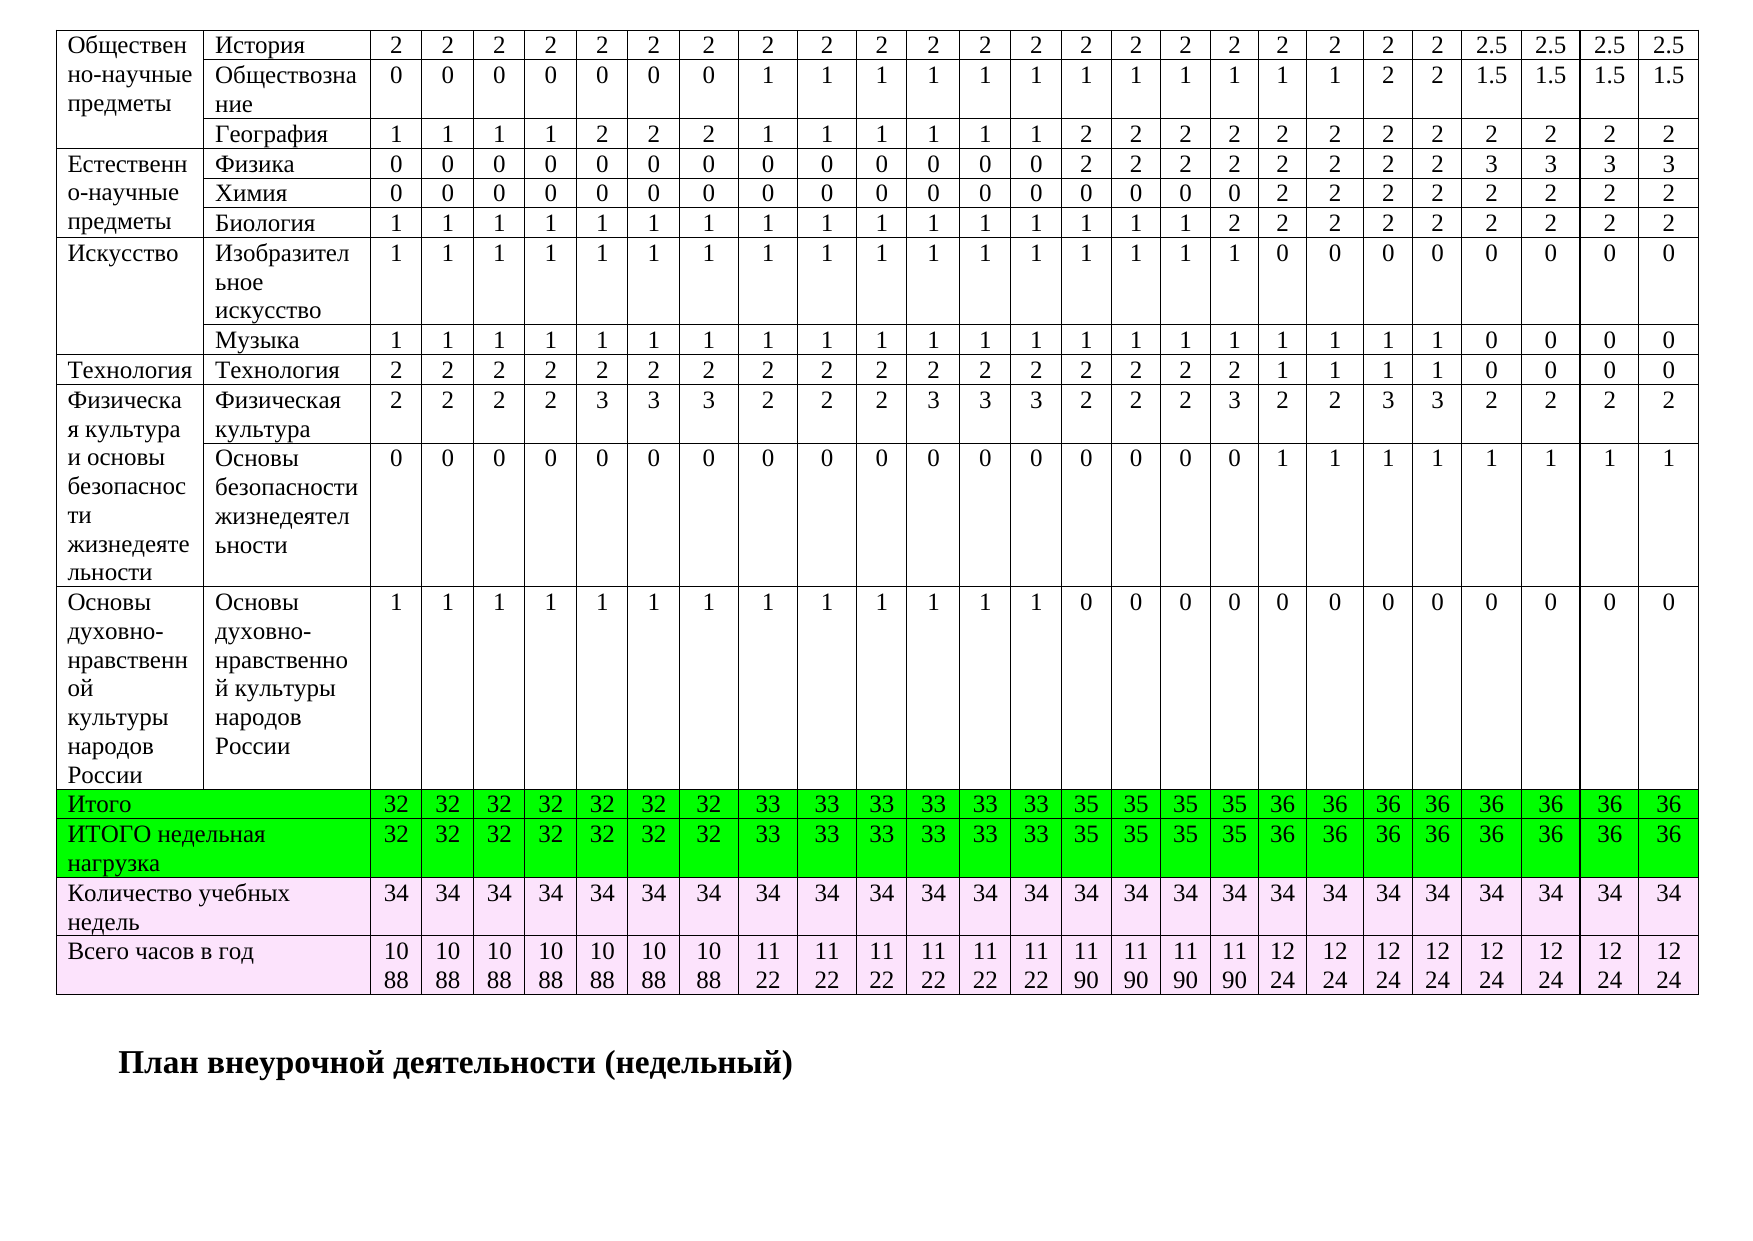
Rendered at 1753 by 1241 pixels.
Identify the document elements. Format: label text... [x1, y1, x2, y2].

table_cell 0 [680, 444, 738, 586]
table_cell 1 [1364, 444, 1412, 586]
table_cell 2 [1522, 208, 1579, 237]
table_cell 1 [525, 238, 576, 324]
table_cell 1 [960, 60, 1010, 118]
table_cell Естественно-научные предметы [57, 149, 203, 237]
table_cell 1224 [1522, 936, 1579, 994]
table_cell 1 [422, 119, 473, 148]
table_cell 0 [1581, 355, 1638, 384]
table_cell 2 [1307, 149, 1363, 177]
table_cell 34 [739, 878, 797, 935]
table_cell 1224 [1462, 936, 1521, 994]
table_cell 2 [525, 385, 576, 442]
table_cell 3 [907, 385, 959, 442]
table_cell 32 [371, 790, 421, 818]
table_cell 1 [1364, 355, 1412, 384]
table_cell 1122 [798, 936, 856, 994]
table_cell 1122 [1011, 936, 1061, 994]
table_cell 35 [1062, 819, 1111, 877]
table_cell 34 [1581, 878, 1638, 935]
table_cell 2 [1259, 179, 1306, 207]
table_cell 0 [1011, 179, 1061, 207]
table_cell 1 [577, 208, 627, 237]
table_cell 33 [739, 819, 797, 877]
table_cell 0 [1364, 587, 1412, 788]
table_cell 0 [525, 149, 576, 177]
table_cell 1 [1112, 208, 1160, 237]
table_cell 1 [1011, 325, 1061, 354]
table_cell 0 [960, 444, 1010, 586]
table_cell 2 [422, 31, 473, 59]
table_cell Изобразительное искусство [204, 238, 370, 324]
table_cell 2 [1259, 149, 1306, 177]
table_cell 2 [1364, 208, 1412, 237]
table_cell 1 [857, 208, 906, 237]
table_cell 1 [1112, 238, 1160, 324]
table_cell 1 [1112, 60, 1160, 118]
table_cell 2 [680, 355, 738, 384]
table_cell 36 [1462, 790, 1521, 818]
table_cell 36 [1581, 790, 1638, 818]
table_cell 1 [1011, 587, 1061, 788]
table_cell 36 [1259, 819, 1306, 877]
table_cell 1 [525, 587, 576, 788]
table_cell 32 [422, 790, 473, 818]
table_cell 34 [1639, 878, 1698, 935]
table_cell 34 [422, 878, 473, 935]
table_cell 2 [960, 355, 1010, 384]
table_cell 32 [525, 819, 576, 877]
table_cell 2 [739, 385, 797, 442]
table_cell 0 [1639, 587, 1698, 788]
table_cell 33 [1011, 819, 1061, 877]
table_cell 0 [1112, 587, 1160, 788]
table_cell 0 [960, 179, 1010, 207]
table_cell 2 [798, 31, 856, 59]
table_cell 0 [1161, 587, 1210, 788]
table_cell 36 [1462, 819, 1521, 877]
table_cell 1 [960, 325, 1010, 354]
table_cell 33 [960, 819, 1010, 877]
table_cell 2 [680, 119, 738, 148]
table_cell 0 [739, 149, 797, 177]
table_cell 1088 [680, 936, 738, 994]
table_cell 0 [739, 179, 797, 207]
table_cell ИТОГО недельная нагрузка [57, 819, 370, 877]
table_cell 34 [1011, 878, 1061, 935]
table_cell 35 [1112, 819, 1160, 877]
table_cell 3 [1364, 385, 1412, 442]
table_cell 2 [628, 31, 679, 59]
table_cell 2.5 [1462, 31, 1521, 59]
table_cell 1 [857, 119, 906, 148]
table_cell 0 [628, 60, 679, 118]
table_cell 33 [798, 819, 856, 877]
table_cell 2 [1522, 119, 1579, 148]
table_cell 1 [1062, 208, 1111, 237]
table_cell Физическая культура [204, 385, 370, 442]
table_cell 0 [739, 444, 797, 586]
table_cell 36 [1364, 790, 1412, 818]
table_cell 1 [577, 587, 627, 788]
table_cell Физика [204, 149, 370, 177]
table_cell Основы духовно-нравственной культуры народов России [204, 587, 370, 788]
table_cell 1190 [1112, 936, 1160, 994]
table_cell 0 [1522, 587, 1579, 788]
table_cell 0 [577, 444, 627, 586]
table_cell 2 [1413, 208, 1461, 237]
table_cell 2 [1062, 119, 1111, 148]
table_cell 36 [1522, 819, 1579, 877]
table_cell 1224 [1307, 936, 1363, 994]
table_cell 1 [1011, 208, 1061, 237]
table_cell 0 [628, 149, 679, 177]
table_cell 1 [525, 119, 576, 148]
table_cell 36 [1413, 819, 1461, 877]
table_cell 1 [960, 208, 1010, 237]
table_cell 0 [1462, 355, 1521, 384]
table_cell 2 [371, 31, 421, 59]
table_cell 1 [1011, 119, 1061, 148]
table_cell 2 [1161, 31, 1210, 59]
table_cell 34 [474, 878, 524, 935]
table_cell 34 [1211, 878, 1258, 935]
table_cell 1 [371, 587, 421, 788]
table_cell 1 [371, 119, 421, 148]
table_cell 3 [628, 385, 679, 442]
table_cell Основы духовно-нравственной культуры народов России [57, 587, 203, 788]
table_cell 2 [1112, 149, 1160, 177]
table_cell 2 [798, 385, 856, 442]
table_cell 2 [857, 31, 906, 59]
table_cell 0 [628, 444, 679, 586]
table_cell 2 [1259, 31, 1306, 59]
table_cell 0 [1062, 444, 1111, 586]
text План внеурочной деятельности (недельный) [118, 1042, 1678, 1080]
table_cell 0 [371, 60, 421, 118]
table_cell 1 [907, 587, 959, 788]
table_cell 34 [1307, 878, 1363, 935]
table_cell 2 [628, 355, 679, 384]
table_cell 35 [1112, 790, 1160, 818]
table_cell 1122 [857, 936, 906, 994]
table_cell 0 [1639, 325, 1698, 354]
table_cell 2 [1011, 355, 1061, 384]
table_cell 33 [1011, 790, 1061, 818]
table_cell 36 [1413, 790, 1461, 818]
table_cell 1 [1413, 444, 1461, 586]
table_cell 2 [1462, 208, 1521, 237]
table_cell 1122 [739, 936, 797, 994]
table_cell 1 [422, 587, 473, 788]
table_cell 1.5 [1581, 60, 1638, 118]
table_cell 0 [907, 179, 959, 207]
table_cell 2 [1364, 60, 1412, 118]
table_cell 2 [1112, 119, 1160, 148]
table_cell Биология [204, 208, 370, 237]
table_cell 3 [1011, 385, 1061, 442]
table_cell 1 [739, 238, 797, 324]
table_cell 2 [1522, 179, 1579, 207]
table_cell 0 [1639, 238, 1698, 324]
table_cell 1122 [907, 936, 959, 994]
table_cell 33 [907, 790, 959, 818]
table_cell 34 [798, 878, 856, 935]
table_cell 1 [739, 119, 797, 148]
table_cell 1 [628, 208, 679, 237]
table_cell 2 [1307, 31, 1363, 59]
table_cell 1 [1307, 355, 1363, 384]
table_cell 0 [1211, 444, 1258, 586]
table_cell 1 [680, 325, 738, 354]
table_cell 0 [680, 149, 738, 177]
table_cell 2 [1161, 119, 1210, 148]
table_cell 2 [857, 355, 906, 384]
table_cell 2 [474, 355, 524, 384]
table_cell 0 [1639, 355, 1698, 384]
table_cell 33 [857, 790, 906, 818]
table_cell 0 [1062, 587, 1111, 788]
table_cell 1088 [577, 936, 627, 994]
table_cell Физическая культура и основы безопасности жизнедеятельности [57, 385, 203, 586]
table_cell 36 [1307, 819, 1363, 877]
table_cell 0 [857, 444, 906, 586]
table_cell 1 [628, 587, 679, 788]
table_cell 34 [525, 878, 576, 935]
table_cell 0 [1462, 238, 1521, 324]
table_cell 1 [422, 238, 473, 324]
table_cell 34 [1112, 878, 1160, 935]
table_cell 0 [474, 60, 524, 118]
table_cell 1 [739, 208, 797, 237]
table_cell 2 [422, 355, 473, 384]
table_cell 0 [371, 149, 421, 177]
table_cell 1 [1259, 60, 1306, 118]
table_cell 0 [1581, 238, 1638, 324]
table_cell 1 [371, 238, 421, 324]
table_cell 1 [474, 325, 524, 354]
table_cell 1 [1413, 355, 1461, 384]
table_cell 0 [371, 179, 421, 207]
table_cell 2 [1259, 119, 1306, 148]
table_cell 2 [1413, 119, 1461, 148]
table_cell 1 [1364, 325, 1412, 354]
table_cell 0 [371, 444, 421, 586]
table_cell 1 [960, 119, 1010, 148]
table_cell 2 [1307, 385, 1363, 442]
table_cell 1224 [1639, 936, 1698, 994]
table_cell 1 [1161, 325, 1210, 354]
table_cell 0 [680, 179, 738, 207]
table_cell 1 [422, 208, 473, 237]
table_cell 1 [739, 587, 797, 788]
table_cell 2 [1639, 385, 1698, 442]
table_cell 1 [1639, 444, 1698, 586]
table_cell 1 [1062, 325, 1111, 354]
table_cell 0 [525, 444, 576, 586]
table_cell 1 [371, 325, 421, 354]
table_cell 2 [1259, 385, 1306, 442]
table_cell 1 [474, 587, 524, 788]
table_cell 3 [1639, 149, 1698, 177]
table_cell 2 [1211, 208, 1258, 237]
table_cell 1 [474, 119, 524, 148]
table_cell 1 [628, 238, 679, 324]
table_cell 1.5 [1462, 60, 1521, 118]
table_cell 34 [628, 878, 679, 935]
table_cell 36 [1639, 819, 1698, 877]
table_cell 1 [907, 119, 959, 148]
table_cell 0 [1011, 444, 1061, 586]
table_cell 34 [577, 878, 627, 935]
table_cell 34 [857, 878, 906, 935]
table_cell 0 [525, 60, 576, 118]
table_cell 2 [1639, 119, 1698, 148]
table_cell 0 [907, 149, 959, 177]
table_cell 32 [680, 819, 738, 877]
table_cell 33 [907, 819, 959, 877]
table_cell 2 [857, 385, 906, 442]
table_cell 1 [1112, 325, 1160, 354]
table_cell 0 [1413, 238, 1461, 324]
table_cell 2 [1211, 355, 1258, 384]
table_cell 2 [1211, 149, 1258, 177]
table_cell 1 [857, 60, 906, 118]
table_cell 1.5 [1639, 60, 1698, 118]
table_cell 1 [907, 60, 959, 118]
table_cell 0 [798, 444, 856, 586]
table_cell 1 [525, 208, 576, 237]
table_cell 0 [1307, 238, 1363, 324]
table_cell 34 [1062, 878, 1111, 935]
table_cell 2 [1062, 31, 1111, 59]
table_cell 0 [1161, 179, 1210, 207]
table_cell 1 [1211, 325, 1258, 354]
table_cell 1 [474, 208, 524, 237]
table_cell 1 [680, 208, 738, 237]
table_cell 1 [1259, 355, 1306, 384]
table_cell 0 [960, 149, 1010, 177]
table_cell 2 [525, 31, 576, 59]
table_cell 2 [1307, 179, 1363, 207]
table_cell 34 [1522, 878, 1579, 935]
table_cell 35 [1161, 819, 1210, 877]
table_cell 1 [857, 238, 906, 324]
table_cell 0 [422, 179, 473, 207]
table_cell 34 [1259, 878, 1306, 935]
table_cell 3 [680, 385, 738, 442]
table_cell 1 [960, 238, 1010, 324]
table_cell 2 [1639, 208, 1698, 237]
table_cell 1 [1522, 444, 1579, 586]
table_cell 2 [1062, 149, 1111, 177]
table_cell 34 [960, 878, 1010, 935]
table_cell 1 [907, 325, 959, 354]
table_cell 34 [1161, 878, 1210, 935]
table_cell 0 [1413, 587, 1461, 788]
table_cell 1 [1211, 60, 1258, 118]
table_cell 1 [1062, 60, 1111, 118]
table_cell 32 [422, 819, 473, 877]
table_cell 0 [1522, 238, 1579, 324]
table_cell 2 [1462, 119, 1521, 148]
table_cell 2 [1062, 385, 1111, 442]
table_cell 0 [1211, 587, 1258, 788]
table_cell 1088 [422, 936, 473, 994]
table_cell 0 [1112, 179, 1160, 207]
table_cell 2 [907, 31, 959, 59]
table_cell 2 [1462, 179, 1521, 207]
table_cell 1 [907, 238, 959, 324]
table_cell 34 [1462, 878, 1521, 935]
table_cell 34 [1364, 878, 1412, 935]
table_cell 2 [1413, 179, 1461, 207]
table_cell 2 [1581, 179, 1638, 207]
table_cell 1 [1161, 208, 1210, 237]
table_cell 36 [1259, 790, 1306, 818]
table_cell 1 [1307, 60, 1363, 118]
table_cell 0 [1011, 149, 1061, 177]
table_cell 2 [628, 119, 679, 148]
table_cell 1224 [1413, 936, 1461, 994]
table_cell 0 [1364, 238, 1412, 324]
table_cell 34 [907, 878, 959, 935]
table_cell 2 [1011, 31, 1061, 59]
table_cell 2 [1161, 149, 1210, 177]
table_cell 2 [1364, 179, 1412, 207]
table_cell 2 [525, 355, 576, 384]
table_cell 2 [1581, 208, 1638, 237]
table_cell Химия [204, 179, 370, 207]
table_cell 1 [960, 587, 1010, 788]
table_cell Обществознание [204, 60, 370, 118]
table_cell 32 [680, 790, 738, 818]
table_cell 0 [1522, 355, 1579, 384]
table_cell 32 [525, 790, 576, 818]
table_cell 1 [857, 587, 906, 788]
table_cell 1 [798, 60, 856, 118]
table_cell 2 [1161, 355, 1210, 384]
table_cell 1 [474, 238, 524, 324]
table_cell 2 [1307, 208, 1363, 237]
table_cell 1 [422, 325, 473, 354]
table_cell 34 [371, 878, 421, 935]
table_cell 1 [1462, 444, 1521, 586]
table_cell Общественно-научные предметы [57, 31, 203, 148]
table_cell 2 [798, 355, 856, 384]
table_cell 1 [798, 325, 856, 354]
table_cell 1 [628, 325, 679, 354]
table_cell 1 [907, 208, 959, 237]
table_cell 0 [474, 444, 524, 586]
table_cell 1 [1413, 325, 1461, 354]
table_cell 1 [798, 208, 856, 237]
table_cell 1224 [1259, 936, 1306, 994]
table_cell История [204, 31, 370, 59]
table_cell 2 [680, 31, 738, 59]
table_cell 2 [1112, 385, 1160, 442]
table_cell Итого [57, 790, 370, 818]
table_cell 1 [525, 325, 576, 354]
table_cell 2 [577, 119, 627, 148]
table_cell 34 [1413, 878, 1461, 935]
table_cell 2 [1364, 119, 1412, 148]
table_cell 32 [577, 819, 627, 877]
table_cell 2 [1062, 355, 1111, 384]
table_cell 0 [474, 149, 524, 177]
table_cell 32 [628, 790, 679, 818]
table_cell 1 [680, 587, 738, 788]
table_cell 0 [798, 149, 856, 177]
table_cell 1 [1161, 60, 1210, 118]
table_cell 0 [1259, 587, 1306, 788]
table_cell 1 [577, 238, 627, 324]
table_cell 2.5 [1581, 31, 1638, 59]
table_cell 0 [422, 149, 473, 177]
table_cell 1 [739, 325, 797, 354]
table_cell 2 [422, 385, 473, 442]
table_cell 2.5 [1639, 31, 1698, 59]
table_cell 1 [1307, 325, 1363, 354]
table_cell 1190 [1161, 936, 1210, 994]
table_cell 0 [1062, 179, 1111, 207]
table_cell 0 [577, 149, 627, 177]
table_cell 2 [371, 385, 421, 442]
table_cell 2 [1462, 385, 1521, 442]
table_cell 36 [1522, 790, 1579, 818]
table_cell 2 [474, 385, 524, 442]
table_cell 35 [1211, 819, 1258, 877]
table_cell Искусство [57, 238, 203, 354]
table_cell 0 [525, 179, 576, 207]
table_cell Музыка [204, 325, 370, 354]
table_cell 2 [1413, 31, 1461, 59]
table_cell 1122 [960, 936, 1010, 994]
table_cell 32 [474, 819, 524, 877]
table_cell 3 [1211, 385, 1258, 442]
table_cell 0 [1581, 325, 1638, 354]
table_cell 2 [1259, 208, 1306, 237]
table_cell 2 [907, 355, 959, 384]
table_cell 1 [857, 325, 906, 354]
table_cell 36 [1639, 790, 1698, 818]
table_cell 1 [798, 119, 856, 148]
table_cell 2 [371, 355, 421, 384]
table_cell 1088 [371, 936, 421, 994]
table_cell 2 [1522, 385, 1579, 442]
table_cell 1.5 [1522, 60, 1579, 118]
table_cell 2 [1581, 385, 1638, 442]
table_cell 0 [1522, 325, 1579, 354]
table_cell 1 [680, 238, 738, 324]
table_cell 2 [1581, 119, 1638, 148]
table_cell Технология [204, 355, 370, 384]
table_cell 2 [1112, 31, 1160, 59]
table_cell 1 [1307, 444, 1363, 586]
table_cell 2.5 [1522, 31, 1579, 59]
table_cell 36 [1364, 819, 1412, 877]
table_cell 0 [1112, 444, 1160, 586]
table_cell 1 [739, 60, 797, 118]
table_cell 1 [1161, 238, 1210, 324]
table_cell 2 [1413, 149, 1461, 177]
table_cell 3 [960, 385, 1010, 442]
table_cell 35 [1161, 790, 1210, 818]
table_cell Основы безопасности жизнедеятельности [204, 444, 370, 586]
table_cell 32 [628, 819, 679, 877]
table_cell Всего часов в год [57, 936, 370, 994]
table_cell 2 [577, 31, 627, 59]
table_cell География [204, 119, 370, 148]
table_cell 1 [1011, 60, 1061, 118]
table_cell 0 [857, 179, 906, 207]
table_cell 1 [1259, 325, 1306, 354]
table_cell 32 [577, 790, 627, 818]
table_cell 2 [739, 31, 797, 59]
table_cell 0 [1462, 587, 1521, 788]
table_cell 1 [1062, 238, 1111, 324]
table_cell 0 [1462, 325, 1521, 354]
table_cell 32 [474, 790, 524, 818]
table_cell 0 [577, 179, 627, 207]
table_cell 3 [1581, 149, 1638, 177]
table_cell 1190 [1062, 936, 1111, 994]
table_cell 33 [739, 790, 797, 818]
table_cell 35 [1211, 790, 1258, 818]
table_cell 3 [577, 385, 627, 442]
table_cell 1 [1211, 238, 1258, 324]
table_cell 0 [422, 60, 473, 118]
table_cell Количество учебных недель [57, 878, 370, 935]
table_cell 36 [1307, 790, 1363, 818]
table_cell 1 [577, 325, 627, 354]
table_cell 33 [857, 819, 906, 877]
table_cell 2 [1364, 31, 1412, 59]
table_cell 3 [1522, 149, 1579, 177]
table_cell 0 [628, 179, 679, 207]
table_cell 2 [1211, 31, 1258, 59]
table_cell 2 [1112, 355, 1160, 384]
table_cell 32 [371, 819, 421, 877]
table_cell 0 [577, 60, 627, 118]
table_cell 1 [1259, 444, 1306, 586]
table_cell 1088 [628, 936, 679, 994]
table_cell 1 [1011, 238, 1061, 324]
table_cell 1 [371, 208, 421, 237]
table_cell 1 [1581, 444, 1638, 586]
table_cell 2 [1364, 149, 1412, 177]
table_cell 0 [907, 444, 959, 586]
table_cell 2 [1413, 60, 1461, 118]
table_cell 0 [1581, 587, 1638, 788]
table_cell 2 [577, 355, 627, 384]
table_cell 34 [680, 878, 738, 935]
table_cell 0 [1211, 179, 1258, 207]
table_cell 0 [1161, 444, 1210, 586]
table_cell 1088 [474, 936, 524, 994]
table_cell 2 [1211, 119, 1258, 148]
table_cell 1224 [1581, 936, 1638, 994]
table_cell 2 [739, 355, 797, 384]
table_cell 1190 [1211, 936, 1258, 994]
table_cell 2 [474, 31, 524, 59]
table_cell 1088 [525, 936, 576, 994]
table_cell 2 [1161, 385, 1210, 442]
table_cell 0 [680, 60, 738, 118]
table_cell 33 [960, 790, 1010, 818]
table_cell 1224 [1364, 936, 1412, 994]
table_cell 0 [1307, 587, 1363, 788]
table_cell Технология [57, 355, 203, 384]
table_cell 1 [798, 587, 856, 788]
table_cell 33 [798, 790, 856, 818]
table_cell 36 [1581, 819, 1638, 877]
table_cell 0 [1259, 238, 1306, 324]
table_cell 2 [1639, 179, 1698, 207]
table_cell 2 [1307, 119, 1363, 148]
table_cell 0 [422, 444, 473, 586]
table_cell 35 [1062, 790, 1111, 818]
table_cell 0 [798, 179, 856, 207]
table_cell 0 [857, 149, 906, 177]
table_cell 0 [474, 179, 524, 207]
table_cell 2 [960, 31, 1010, 59]
table_cell 3 [1413, 385, 1461, 442]
table_cell 1 [798, 238, 856, 324]
table_cell 3 [1462, 149, 1521, 177]
